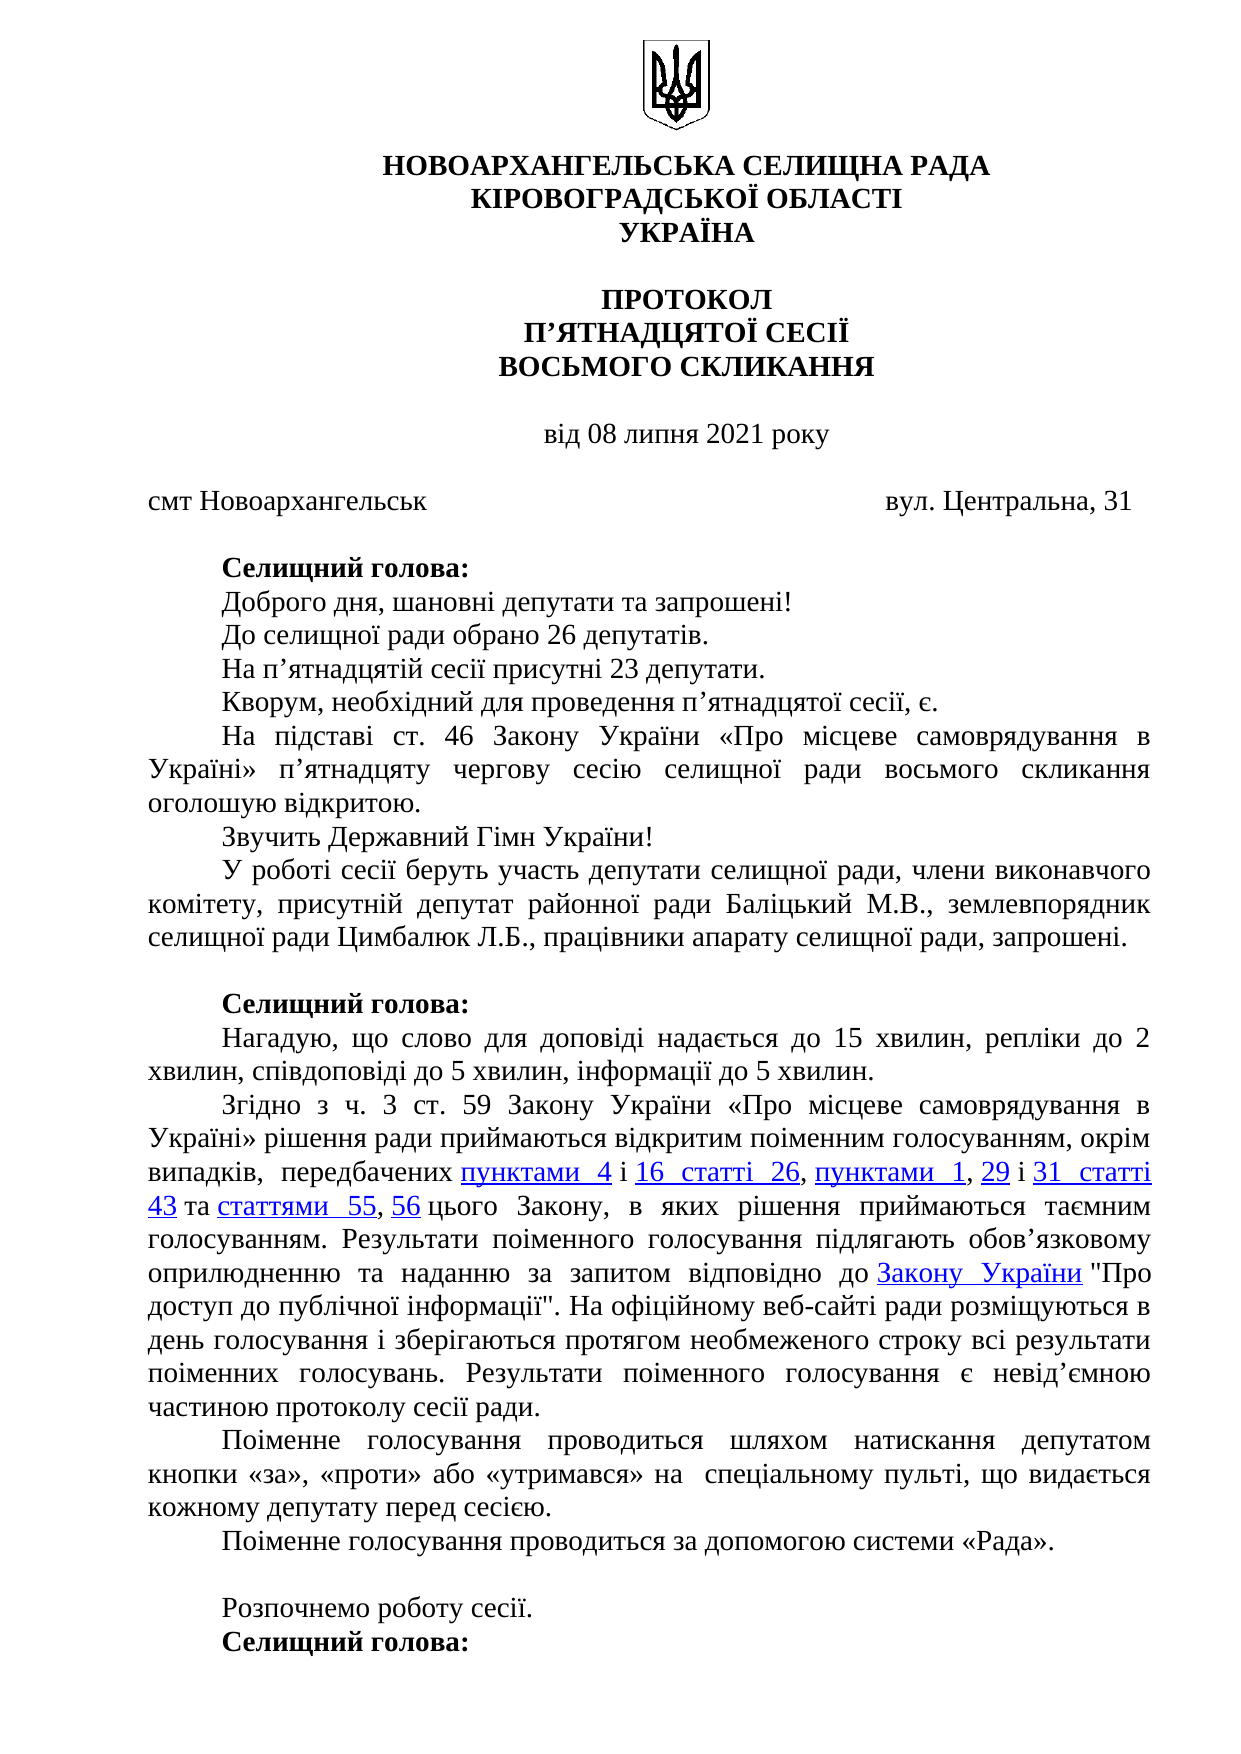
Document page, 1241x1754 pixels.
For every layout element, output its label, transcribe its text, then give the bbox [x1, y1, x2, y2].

text Селищний голова: [148, 1624, 1152, 1657]
text Звучить Державний Гімн України! [148, 819, 1152, 852]
text смт Новоархангельськ вул. Центральна, 31 [148, 483, 1152, 517]
text Згідно з ч. 3 ст. 59 Закону України «Про місцеве самоврядування в Україні» рішення ради приймаються відкритим поіменним голосуванням, окрім випадків, передбачених пунктами 4 і 16 статті 26, пунктами 1, 29 і 31 статті 43 та статтями 55, 56 цього Закону, в яких рішення приймаються таємним голосуванням. Результати поіменного голосування підлягають обов’язковому оприлюдненню та наданню за запитом відповідно до Закону України "Про доступ до публічної інформації". На офіційному веб-сайті ради розміщуються в день голосування і зберігаються протягом необмеженого строку всі результати поіменних голосувань. Результати поіменного голосування є невід’ємною частиною протоколу сесії ради. [148, 1087, 1152, 1422]
text ВОСЬМОГО СКЛИКАННЯ [148, 349, 1152, 383]
text Розпочнемо роботу сесії. [148, 1590, 1152, 1624]
text Поіменне голосування проводиться за допомогою системи «Рада». [148, 1523, 1152, 1557]
text До селищної ради обрано 26 депутатів. [148, 617, 1152, 651]
text ПРОТОКОЛ [148, 282, 1152, 316]
text На п’ятнадцятій сесії присутні 23 депутати. [148, 651, 1152, 684]
text Кворум, необхідний для проведення п’ятнадцятої сесії, є. [148, 684, 1152, 718]
text У роботі сесії беруть участь депутати селищної ради, члени виконавчого комітету, присутній депутат районної ради Баліцький М.В., землевпорядник селищної ради Цимбалюк Л.Б., працівники апарату селищної ради, запрошені. [148, 852, 1152, 953]
text Поіменне голосування проводиться шляхом натискання депутатом кнопки «за», «проти» або «утримався» на спеціальному пульті, що видається кожному депутату перед сесією. [148, 1422, 1152, 1523]
text Селищний голова: [148, 986, 1152, 1020]
text Доброго дня, шановні депутати та запрошені! [148, 584, 1152, 617]
text НОВОАРХАНГЕЛЬСЬКА СЕЛИЩНА РАДА [148, 148, 1152, 181]
text від 08 липня 2021 року [148, 416, 1152, 450]
text На підставі ст. 46 Закону України «Про місцеве самоврядування в Україні» п’ятнадцяту чергову сесію селищної ради восьмого скликання оголошую відкритою. [148, 718, 1152, 819]
text Нагадую, що слово для доповіді надається до 15 хвилин, репліки до 2 хвилин, співдоповіді до 5 хвилин, інформації до 5 хвилин. [148, 1020, 1152, 1087]
text Селищний голова: [148, 550, 1152, 584]
picture [636, 36, 717, 137]
text КІРОВОГРАДСЬКОЇ ОБЛАСТІ [148, 181, 1152, 215]
text П’ЯТНАДЦЯТОЇ СЕСІЇ [148, 316, 1152, 349]
text УКРАЇНА [148, 215, 1152, 248]
